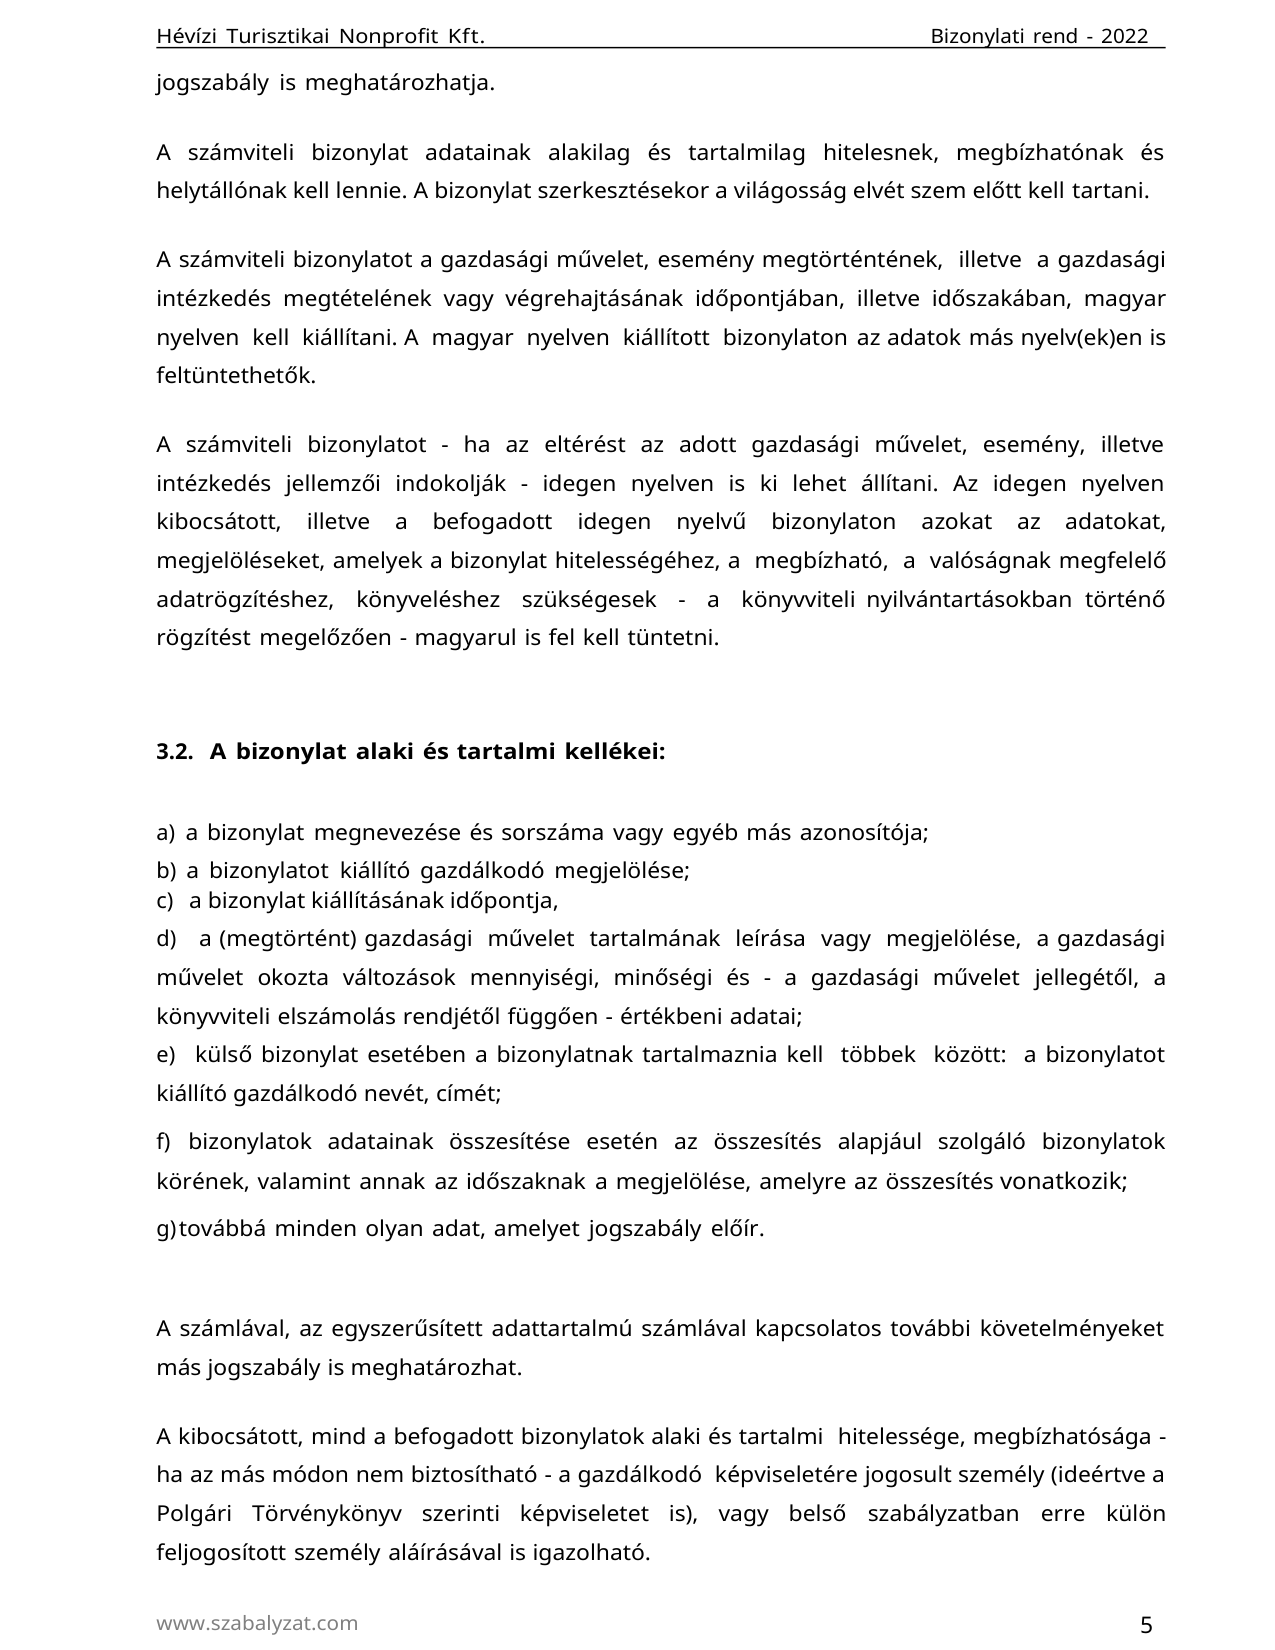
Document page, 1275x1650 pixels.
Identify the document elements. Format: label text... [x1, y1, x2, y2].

text A számlával, az egyszerűsített adattartalmú számlával kapcsolatos további követelményeket más jogszabály is meghatározhat. [156, 1313, 1164, 1381]
text A számviteli bizonylatot - ha az eltérést az adott gazdasági művelet, esemény, illetve intézkedés jellemzői indokolják - idegen nyelven is ki lehet állítani. Az idegen nyelven kibocsátott, illetve a befogadott idegen nyelvű bizonylaton azokat az adatokat, megjelöléseket, amelyek a bizonylat hitelességéhez, a megbízható, a valóságnak megfelelő adatrögzítéshez, könyveléshez szükségesek - a könyvviteli nyilvántartásokban történő rögzítést megelőzően - magyarul is fel kell tüntetni. [156, 429, 1167, 652]
list továbbá minden olyan adat, amelyet jogszabály előír. [156, 1213, 1179, 1243]
list külső bizonylat esetében a bizonylatnak tartalmaznia kell többek között: a bizonylatot kiállító gazdálkodó nevét, címét; [156, 1039, 1165, 1108]
text A számviteli bizonylat adatainak alakilag és tartalmilag hitelesnek, megbízhatónak és helytállónak kell lennie. A bizonylat szerkesztésekor a világosság elvét szem előtt kell tartani. [156, 137, 1166, 205]
list a bizonylat kiállításának időpontja, [156, 885, 1167, 914]
text A számviteli bizonylatot a gazdasági művelet, esemény megtörténtének, illetve a gazdasági intézkedés megtételének vagy végrehajtásának időpontjában, illetve időszakában, magyar nyelven kell kiállítani. A magyar nyelven kiállított bizonylaton az adatok más nyelv(ek)en is feltüntethetők. [156, 244, 1167, 390]
text A kibocsátott, mind a befogadott bizonylatok alaki és tartalmi hitelessége, megbízhatósága - ha az más módon nem biztosítható - a gazdálkodó képviseletére jogosult személy (ideértve a Polgári Törvénykönyv szerinti képviseletet is), vagy belső szabályzatban erre külön feljogosított személy aláírásával is igazolható. [156, 1421, 1166, 1566]
list a bizonylatot kiállító gazdálkodó megjelölése; [156, 855, 1179, 885]
list a (megtörtént) gazdasági művelet tartalmának leírása vagy megjelölése, a gazdasági művelet okozta változások mennyiségi, minőségi és - a gazdasági művelet jellegétől, a könyvviteli elszámolás rendjétől függően - értékbeni adatai; [156, 923, 1167, 1031]
list bizonylatok adatainak összesítése esetén az összesítés alapjául szolgáló bizonylatok körének, valamint annak az időszaknak a megjelölése, amelyre az összesítés vonatkozik; [156, 1126, 1167, 1196]
list a bizonylat megnevezése és sorszáma vagy egyéb más azonosítója; [156, 817, 1179, 847]
list A bizonylat alaki és tartalmi kellékei: [156, 736, 1179, 766]
text jogszabály is meghatározhatja. [156, 67, 1179, 97]
